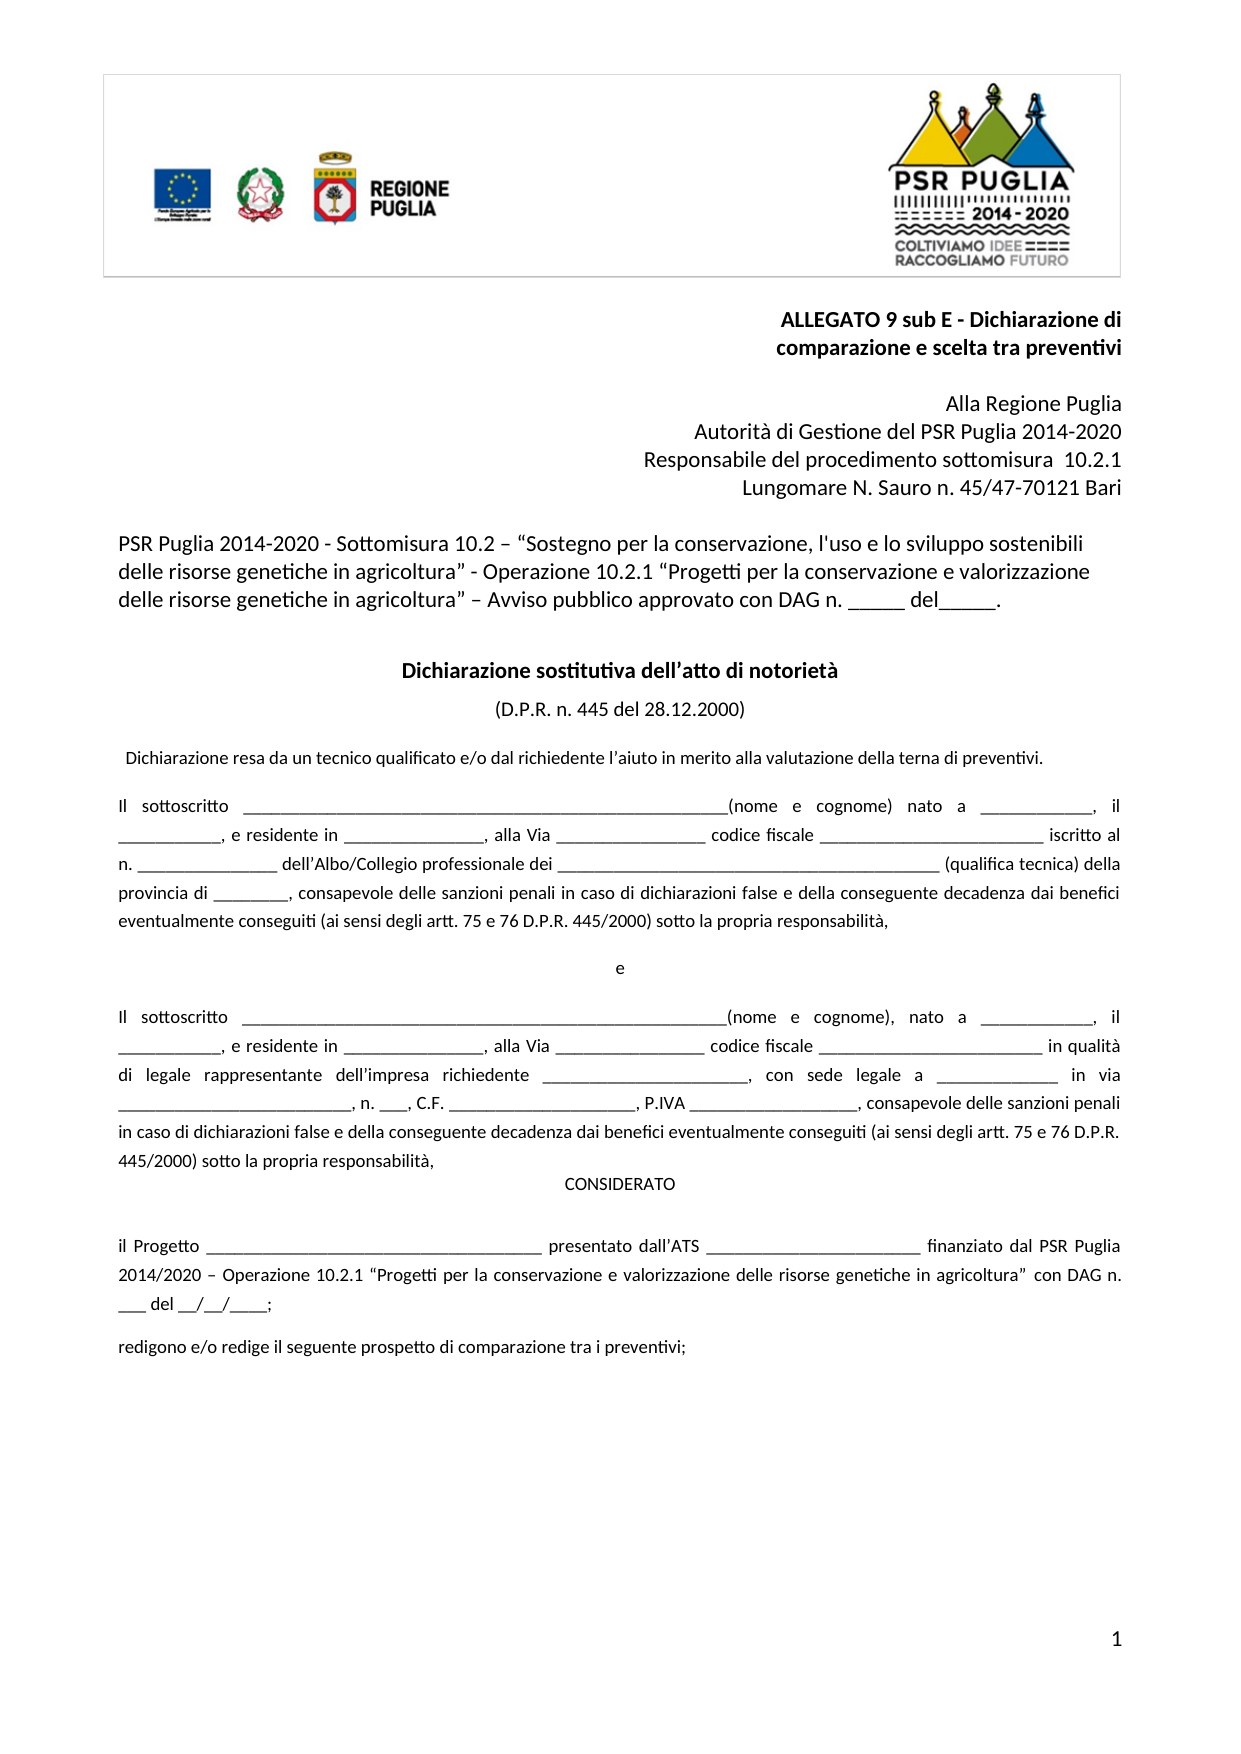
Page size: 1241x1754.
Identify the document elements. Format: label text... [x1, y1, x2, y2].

picture [104, 75, 1120, 277]
text Dichiarazione sostitutiva dell’atto di notorietà [118, 657, 1122, 684]
text CONSIDERATO [118, 1172, 1122, 1195]
text Dichiarazione resa da un tecnico qualificato e/o dal richiedente l’aiuto in merito alla valutazione della terna di preventivi. [125, 742, 1114, 769]
text ALLEGATO 9 sub E - Dichiarazione di comparazione e scelta tra preventivi [643, 305, 1122, 361]
text Autorità di Gestione del PSR Puglia 2014-2020 [118, 417, 1122, 445]
text il Progetto ____________________________________ presentato dall’ATS _______________________ finanziato dal PSR Puglia 2014/2020 – Operazione 10.2.1 “Progetti per la conservazione e valorizzazione delle risorse genetiche in agricoltura” con DAG n. ___ del __/__/____; [118, 1229, 1122, 1315]
text e [118, 953, 1122, 979]
text Alla Regione Puglia [643, 389, 1122, 417]
text Lungomare N. Sauro n. 45/47-70121 Bari [118, 473, 1122, 501]
text redigono e/o redige il seguente prospetto di comparazione tra i preventivi; [118, 1335, 1122, 1358]
text (D.P.R. n. 445 del 28.12.2000) [118, 697, 1122, 722]
text Responsabile del procedimento sottomisura 10.2.1 [118, 445, 1122, 473]
text PSR Puglia 2014-2020 - Sottomisura 10.2 – “Sostegno per la conservazione, l'uso e lo sviluppo sostenibili delle risorse genetiche in agricoltura” - Operazione 10.2.1 “Progetti per la conservazione e valorizzazione delle risorse genetiche in agricoltura” – Avviso pubblico approvato con DAG n. _____ del_____. [118, 529, 1122, 613]
text Il sottoscritto ____________________________________________________(nome e cognome) nato a ____________, il ___________, e residente in _______________, alla Via ________________ codice fiscale ________________________ iscritto al n. _______________ dell’Albo/Collegio professionale dei _________________________________________ (qualifica tecnica) della provincia di ________, consapevole delle sanzioni penali in caso di dichiarazioni false e della conseguente decadenza dai benefici eventualmente conseguiti (ai sensi degli artt. 75 e 76 D.P.R. 445/2000) sotto la propria responsabilità, [118, 789, 1122, 933]
text Il sottoscritto ____________________________________________________(nome e cognome), nato a ____________, il ___________, e residente in _______________, alla Via ________________ codice fiscale ________________________ in qualità di legale rappresentante dell’impresa richiedente ______________________, con sede legale a _____________ in via _________________________, n. ___, C.F. ____________________, P.IVA __________________, consapevole delle sanzioni penali in caso di dichiarazioni false e della conseguente decadenza dai benefici eventualmente conseguiti (ai sensi degli artt. 75 e 76 D.P.R. 445/2000) sotto la propria responsabilità, [118, 999, 1122, 1172]
